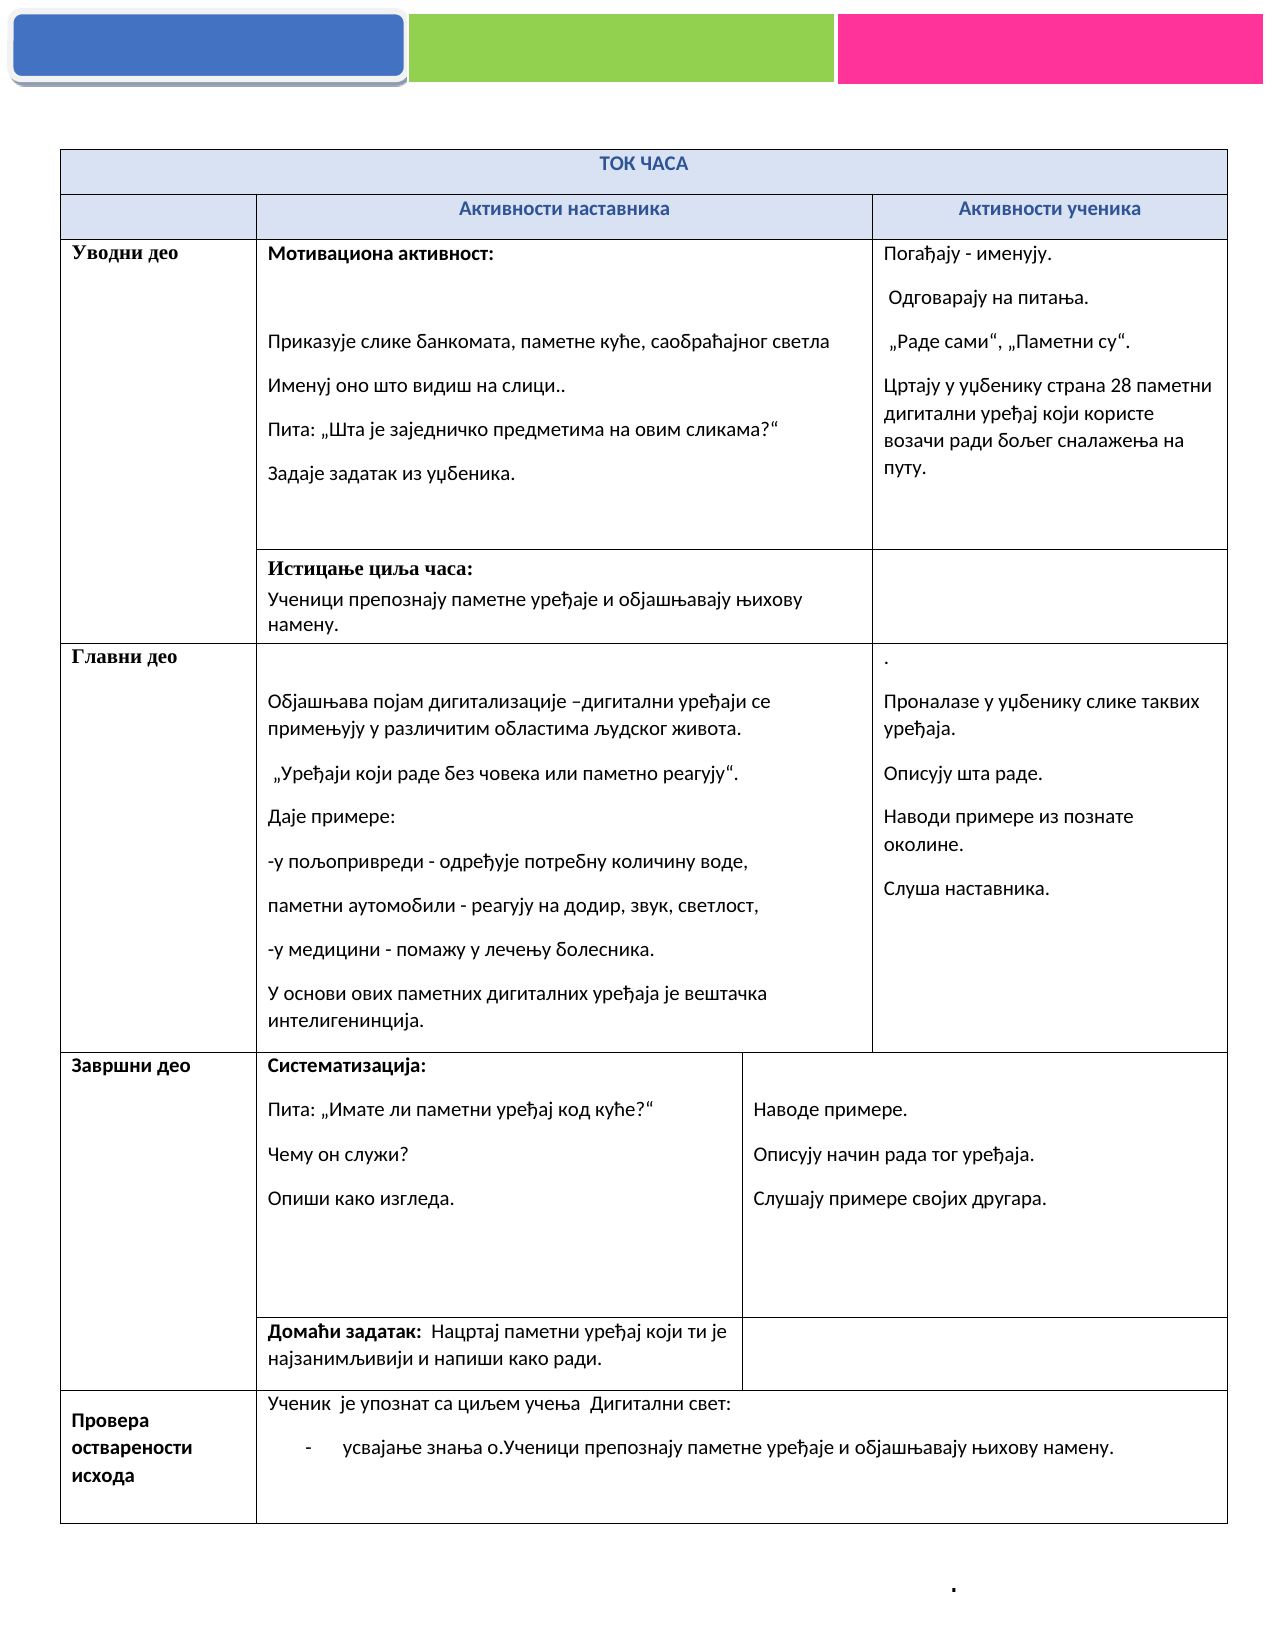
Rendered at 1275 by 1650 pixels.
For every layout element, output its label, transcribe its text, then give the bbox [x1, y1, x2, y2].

table_cell Активности наставника [257, 195, 872, 239]
table_cell Наводе примере. Описују начин рада тог уређаја. Слушају примере својих другара. [743, 1053, 1227, 1317]
table_header ТОК ЧАСА [61, 150, 1227, 194]
table_cell Мотивациона активност: Приказује слике банкомата, паметне куће, саобраћајног светла Именуј оно што видиш на слици.. Пита: „Шта је заједничко предметима на овим сликама?“ Задаје задатак из уџбеника. [257, 240, 872, 548]
table_cell Активности ученика [873, 195, 1227, 239]
table_cell Домаћи задатак: Нацртај паметни уређај који ти је најзанимљивији и напиши како ради. [257, 1318, 742, 1389]
table_cell Погађају - именују. Одговарају на питања. „Раде сами“, „Паметни су“. Цртају у уџбенику страна 28 паметни дигитални уређај који користе возачи ради бољег сналажења на путу. [873, 240, 1227, 548]
table_cell [61, 195, 256, 239]
table_cell Ученик је упознат са циљем учења Дигитални свет: усвајање знања о.Ученици препознају паметне уређаје и објашњавају њихову намену. [257, 1391, 1227, 1523]
table_cell . Проналазе у уџбенику слике таквих уређаја. Описују шта раде. Наводи примере из познате околине. Слуша наставника. [873, 644, 1227, 1052]
table_cell Уводни део [61, 240, 256, 643]
table_cell Главни део [61, 644, 256, 1052]
table_cell Истицање циља часа: Ученици препознају паметне уређаје и објашњавају њихову намену. [257, 550, 872, 643]
table_cell Провера остварености исхода [61, 1391, 256, 1523]
table_cell [873, 550, 1227, 643]
table_cell Систематизација: Пита: „Имате ли паметни уређај код куће?“ Чему он служи? Опиши како изгледа. [257, 1053, 742, 1317]
table_cell [743, 1318, 1227, 1389]
table_cell Завршни део [61, 1053, 256, 1389]
table_cell Објашњава појам дигитализације –дигитални уређаји се примењују у различитим областима људског живота. „Уређаји који раде без човека или паметно реагују“. Даје примере: -у пољопривреди - одређује потребну количину воде, паметни аутомобили - реагују на додир, звук, светлост, -у медицини - помажу у лечењу болесника. У основи ових паметних дигиталних уређаја је вештачка интелигенинција. [257, 644, 872, 1052]
